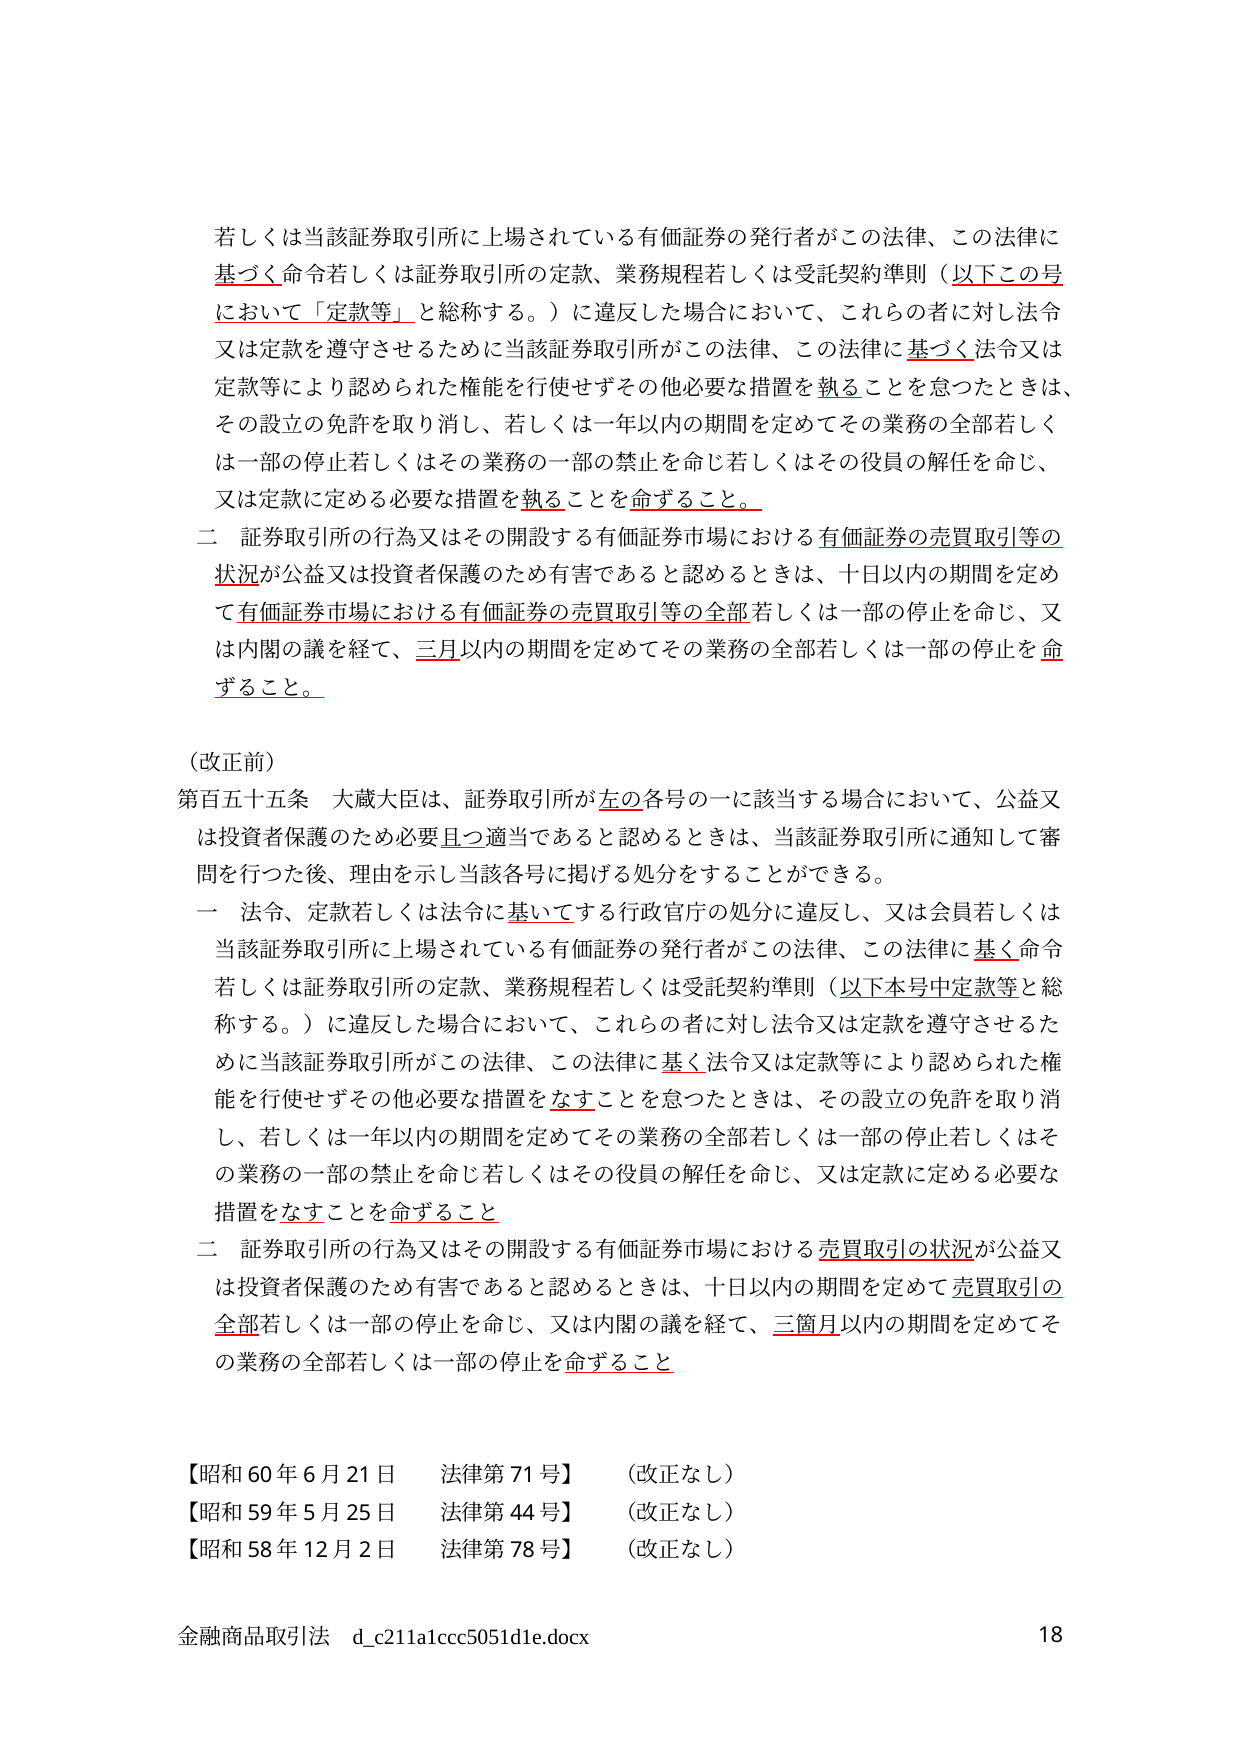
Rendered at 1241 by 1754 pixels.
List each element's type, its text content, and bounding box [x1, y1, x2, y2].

text 一 法令、定款若しくは法令に基いてする行政官庁の処分に違反し、又は会員若しくは当該証券取引所に上場されている有価証券の発行者がこの法律、この法律に基く命令若しくは証券取引所の定款、業務規程若しくは受託契約準則（以下本号中定款等と総称する。）に違反した場合において、これらの者に対し法令又は定款を遵守させるために当該証券取引所がこの法律、この法律に基く法令又は定款等により認められた権能を行使せずその他必要な措置をなすことを怠つたときは、その設立の免許を取り消し、若しくは一年以内の期間を定めてその業務の全部若しくは一部の停止若しくはその業務の一部の禁止を命じ若しくはその役員の解任を命じ、又は定款に定める必要な措置をなすことを命ずること [196, 892, 1063, 1229]
text 【昭和58年12月2日 法律第78号】 （改正なし） [177, 1529, 1063, 1567]
text 二 証券取引所の行為又はその開設する有価証券市場における売買取引の状況が公益又は投資者保護のため有害であると認めるときは、十日以内の期間を定めて売買取引の全部若しくは一部の停止を命じ、又は内閣の議を経て、三箇月以内の期間を定めてその業務の全部若しくは一部の停止を命ずること [196, 1229, 1063, 1379]
text 第百五十五条 大蔵大臣は、証券取引所が左の各号の一に該当する場合において、公益又は投資者保護のため必要且つ適当であると認めるときは、当該証券取引所に通知して審問を行つた後、理由を示し当該各号に掲げる処分をすることができる。 [177, 779, 1063, 892]
text 二 証券取引所の行為又はその開設する有価証券市場における有価証券の売買取引等の状況が公益又は投資者保護のため有害であると認めるときは、十日以内の期間を定めて有価証券市場における有価証券の売買取引等の全部若しくは一部の停止を命じ、又は内閣の議を経て、三月以内の期間を定めてその業務の全部若しくは一部の停止を命ずること。 [196, 517, 1063, 704]
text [196, 217, 1063, 517]
text 【昭和60年6月21日 法律第71号】 （改正なし） [177, 1454, 1063, 1492]
text （改正前） [177, 742, 1063, 779]
text 【昭和59年5月25日 法律第44号】 （改正なし） [177, 1492, 1063, 1529]
